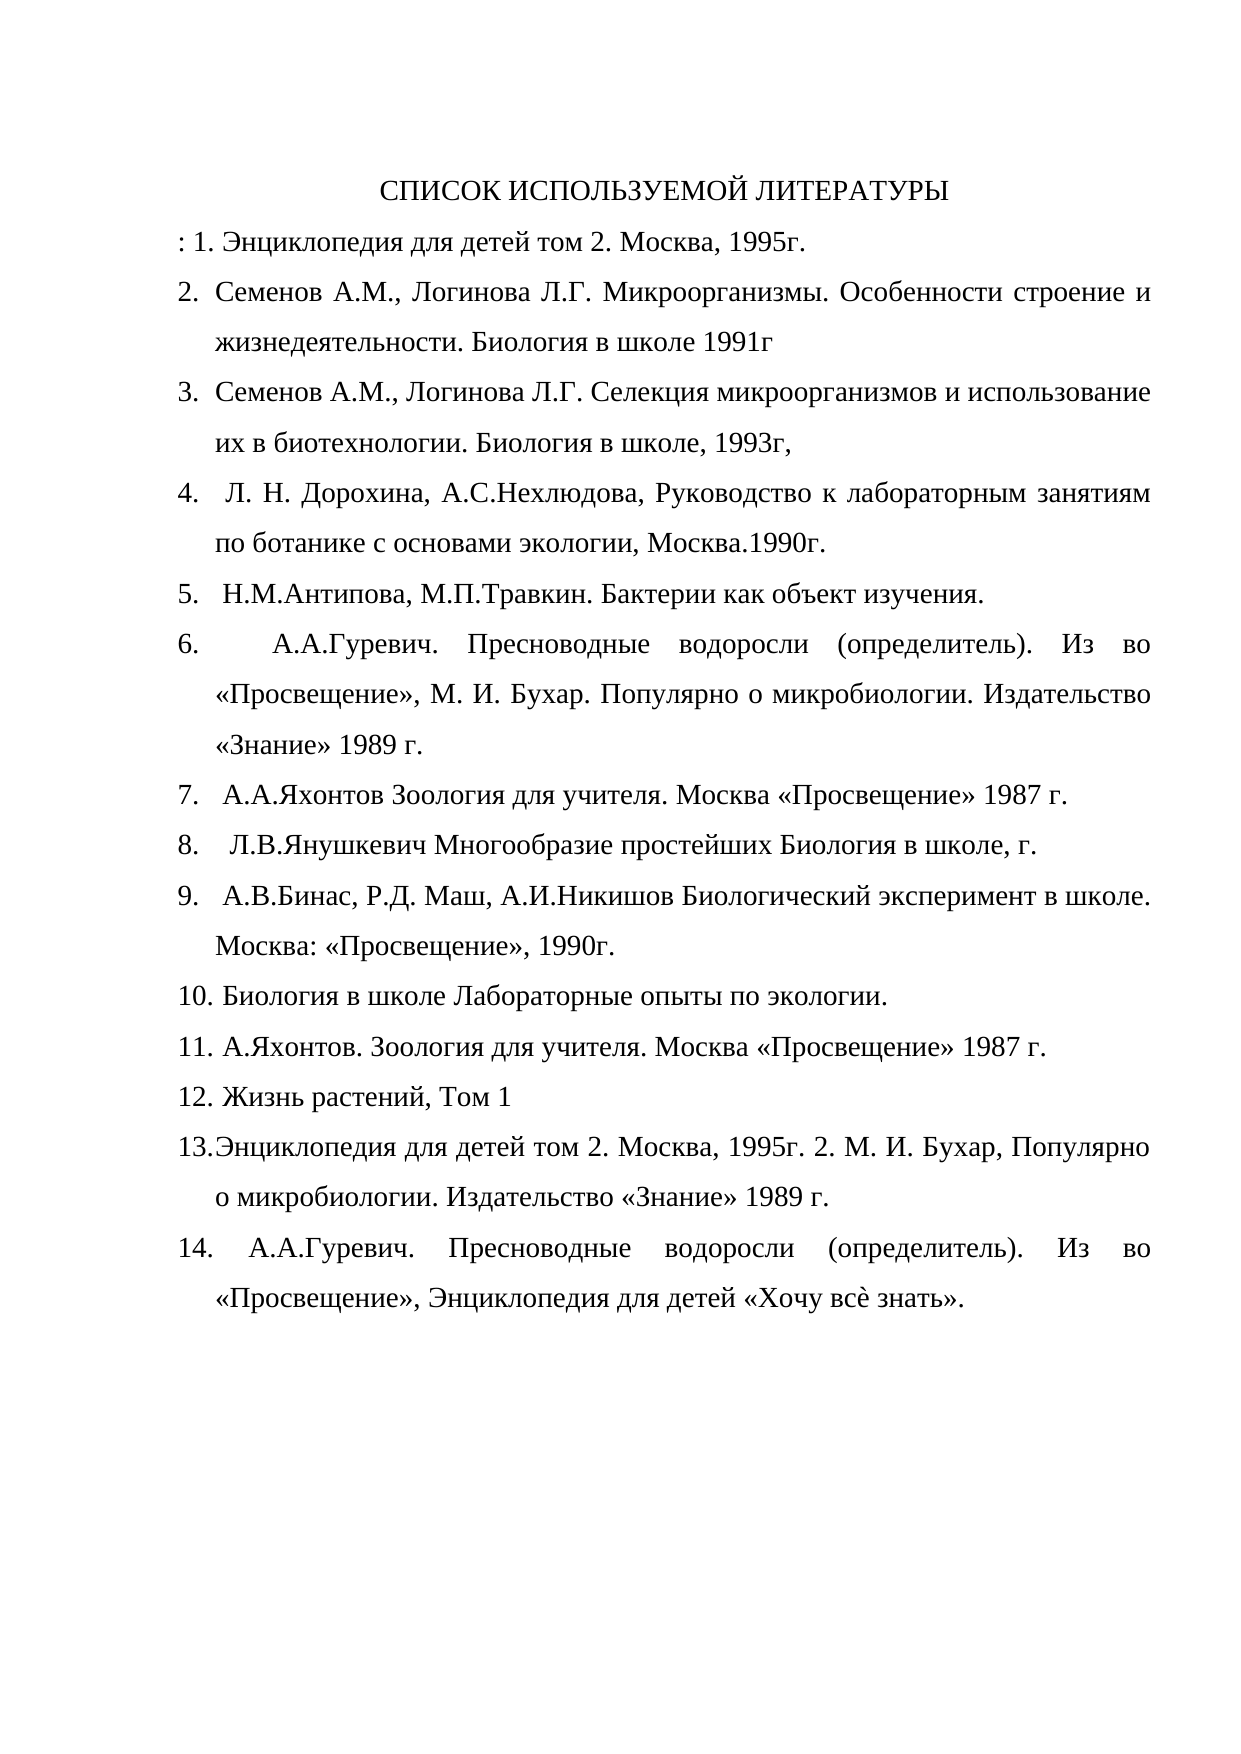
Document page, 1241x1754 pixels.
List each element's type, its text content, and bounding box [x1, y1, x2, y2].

text : 1. Энциклопедия для детей том 2. Москва, 1995г. [177, 224, 1152, 257]
list А.Яхонтов. Зоология для учителя. Москва «Просвещение» 1987 г. [177, 1029, 1152, 1062]
list Л. Н. Дорохина, А.С.Нехлюдова, Руководство к лабораторным занятиям по ботанике с основами экологии, Москва.1990г. [177, 475, 1152, 559]
list Л.В.Янушкевич Многообразие простейших Биология в школе, г. [177, 827, 1152, 861]
list Семенов А.М., Логинова Л.Г. Микроорганизмы. Особенности строение и жизнедеятельности. Биология в школе 1991г [177, 274, 1152, 358]
list Н.М.Антипова, М.П.Травкин. Бактерии как объект изучения. [177, 576, 1152, 609]
list Биология в школе Лабораторные опыты по экологии. [177, 978, 1152, 1012]
list Энциклопедия для детей том 2. Москва, 1995г. 2. М. И. Бухар, Популярно о микробиологии. Издательство «Знание» 1989 г. [177, 1129, 1152, 1213]
list А.А.Гуревич. Пресноводные водоросли (определитель). Из во «Просвещение», Энциклопедия для детей «Хочу всѐ знать». [177, 1230, 1152, 1314]
text СПИСОК ИСПОЛЬЗУЕМОЙ ЛИТЕРАТУРЫ [177, 173, 1152, 207]
list А.А.Гуревич. Пресноводные водоросли (определитель). Из во «Просвещение», М. И. Бухар. Популярно о микробиологии. Издательство «Знание» 1989 г. [177, 626, 1152, 760]
list А.А.Яхонтов Зоология для учителя. Москва «Просвещение» 1987 г. [177, 777, 1152, 811]
list Жизнь растений, Том 1 [177, 1079, 1152, 1112]
list А.В.Бинас, Р.Д. Маш, А.И.Никишов Биологический эксперимент в школе. Москва: «Просвещение», 1990г. [177, 878, 1152, 962]
list Семенов А.М., Логинова Л.Г. Селекция микроорганизмов и использование их в биотехнологии. Биология в школе, 1993г, [177, 374, 1152, 458]
